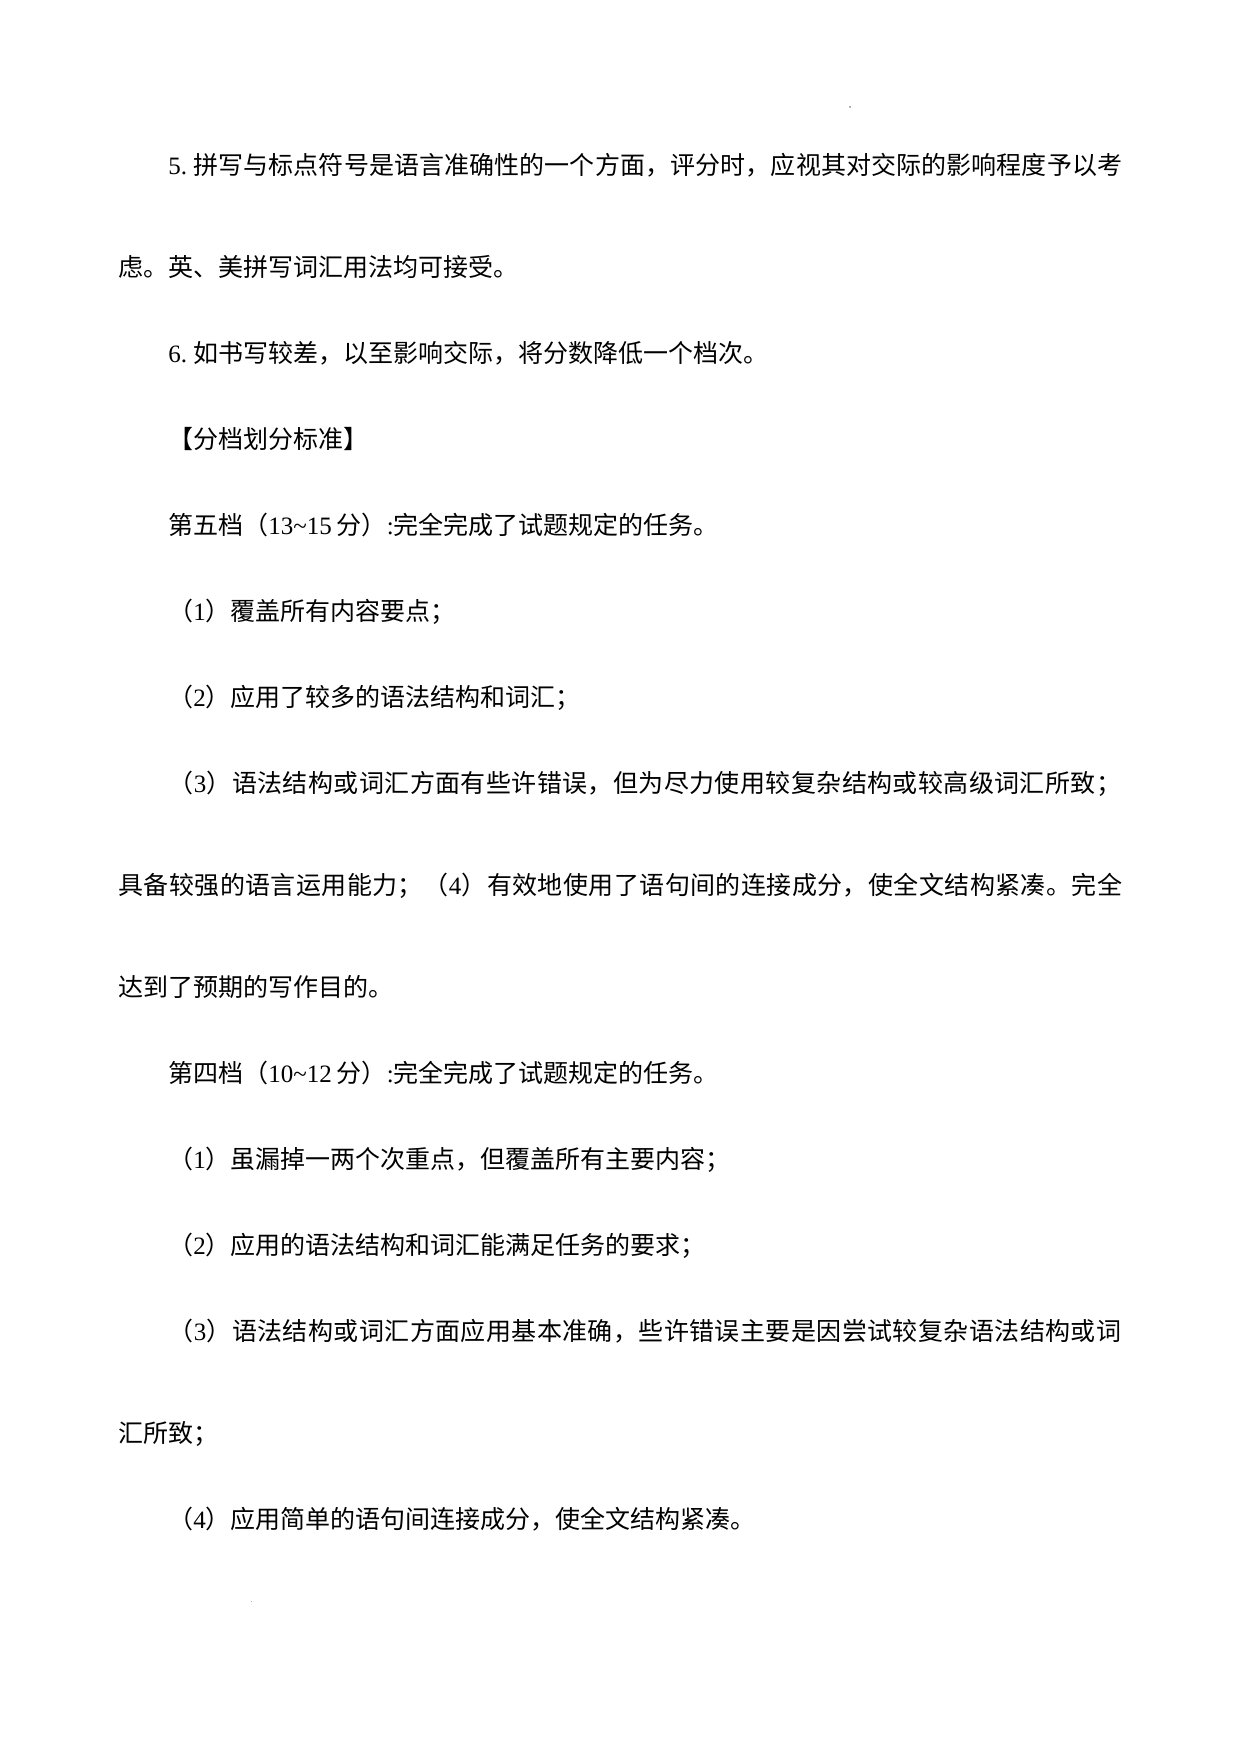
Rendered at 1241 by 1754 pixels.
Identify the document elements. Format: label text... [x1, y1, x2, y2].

text （3）语法结构或词汇方面有些许错误，但为尽力使用较复杂结构或较高级词汇所致；具备较强的语言运用能力；（4）有效地使用了语句间的连接成分，使全文结构紧凑。完全达到了预期的写作目的。 [118, 748, 1122, 1020]
text （4）应用简单的语句间连接成分，使全文结构紧凑。 [118, 1484, 1122, 1552]
text 第五档（13~15分）:完全完成了试题规定的任务。 [118, 490, 1122, 558]
text 6. 如书写较差，以至影响交际，将分数降低一个档次。 [118, 318, 1122, 386]
text （3）语法结构或词汇方面应用基本准确，些许错误主要是因尝试较复杂语法结构或词汇所致； [118, 1296, 1122, 1466]
text （2）应用了较多的语法结构和词汇； [118, 662, 1122, 730]
text 5. 拼写与标点符号是语言准确性的一个方面，评分时，应视其对交际的影响程度予以考虑。英、美拼写词汇用法均可接受。 [118, 130, 1122, 300]
text 【分档划分标准】 [118, 404, 1122, 472]
text （1）覆盖所有内容要点； [118, 576, 1122, 644]
text （1）虽漏掉一两个次重点，但覆盖所有主要内容； [118, 1124, 1122, 1192]
text （2）应用的语法结构和词汇能满足任务的要求； [118, 1210, 1122, 1278]
text 第四档（10~12分）:完全完成了试题规定的任务。 [118, 1038, 1122, 1106]
